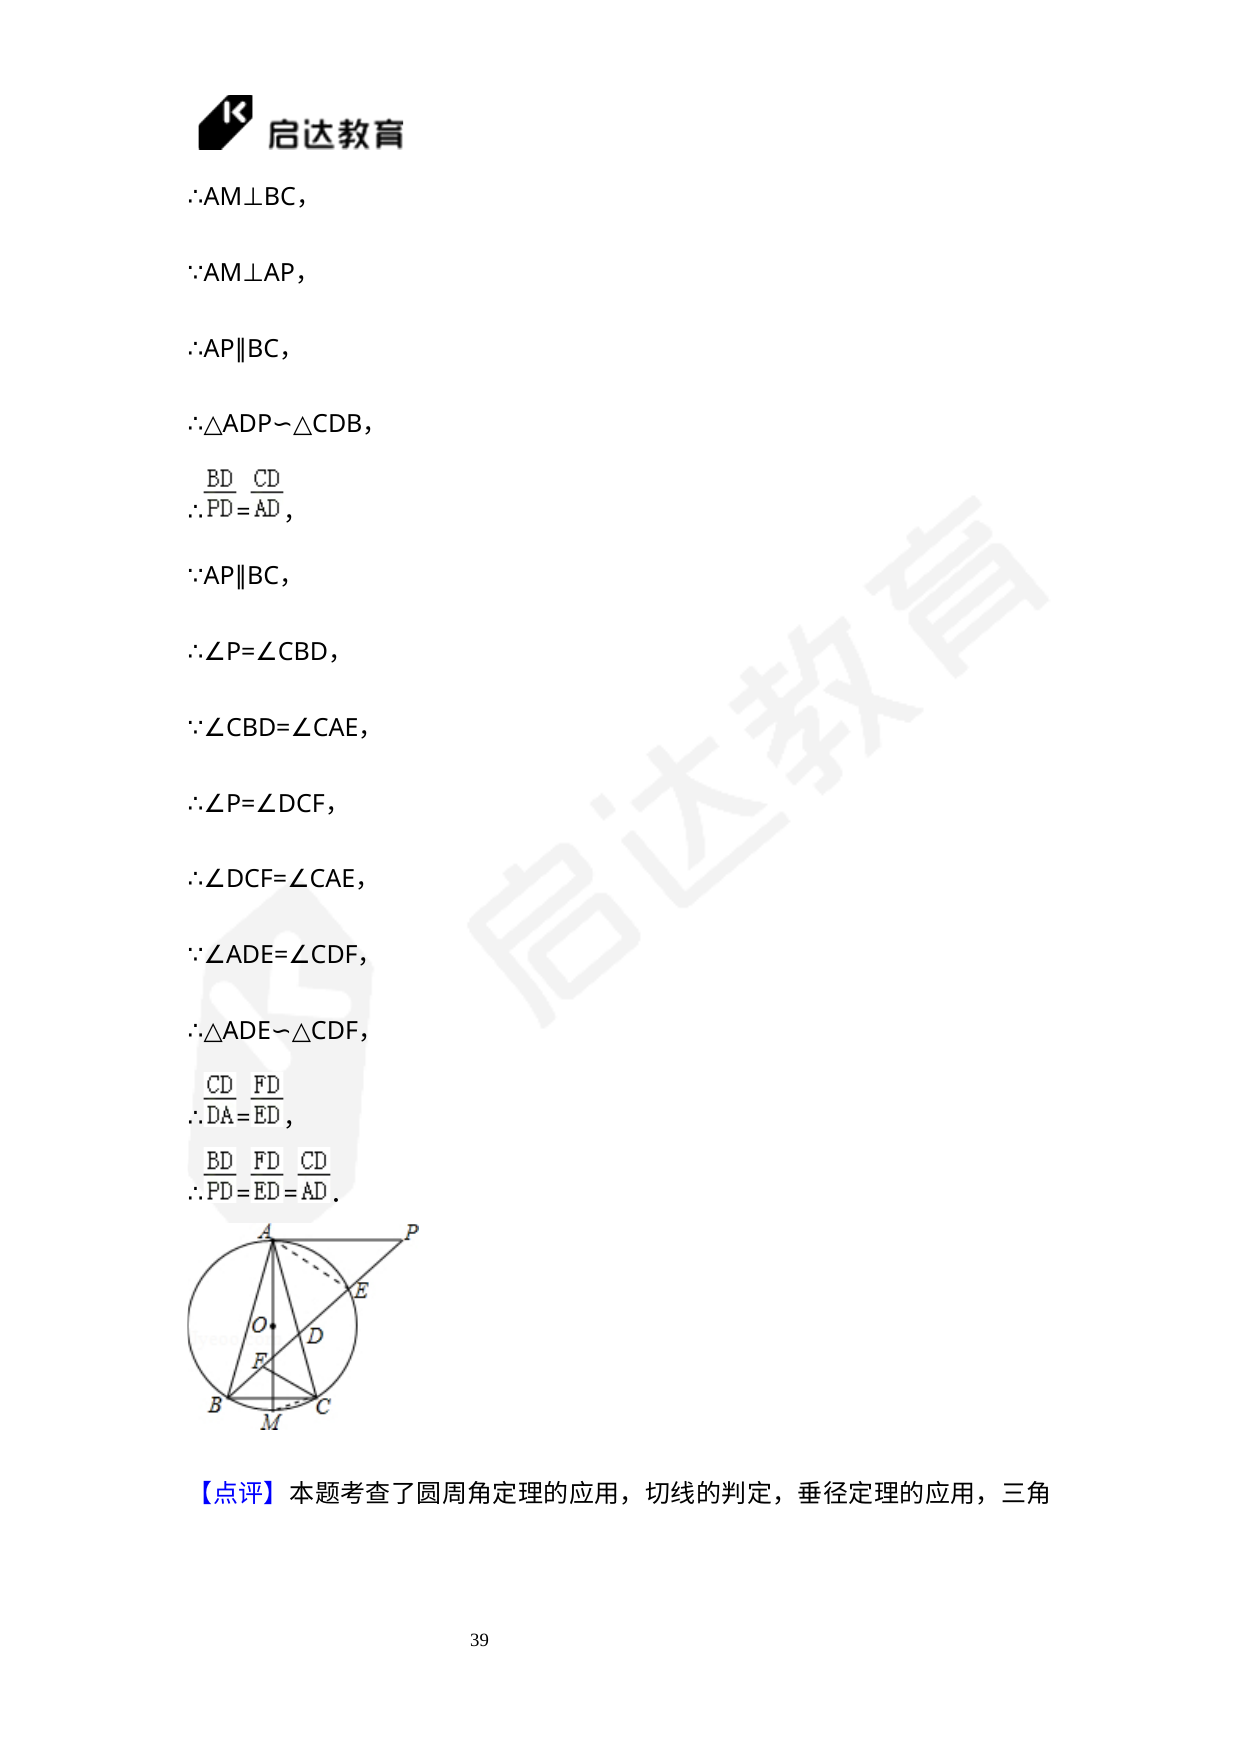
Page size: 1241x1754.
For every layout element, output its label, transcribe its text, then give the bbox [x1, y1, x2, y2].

picture [297, 1147, 331, 1203]
picture [250, 465, 284, 520]
text ∴AM⊥BC， [187, 162, 1053, 227]
text ∴=， [187, 1072, 1053, 1137]
picture [203, 1147, 237, 1203]
text ∴==． [187, 1148, 1053, 1213]
text ∴=， [187, 465, 1053, 530]
picture [187, 1223, 419, 1430]
text ∴∠P=∠DCF， [187, 769, 1053, 834]
text ∴△ADE∽△CDF， [187, 996, 1053, 1061]
text ∴AP∥BC， [187, 314, 1053, 379]
picture [250, 1147, 284, 1203]
text ∵∠ADE=∠CDF， [187, 920, 1053, 985]
text ∴∠DCF=∠CAE， [187, 844, 1053, 909]
picture [203, 465, 237, 520]
text 【点评】本题考查了圆周角定理的应用，切线的判定，垂径定理的应用，三角形相似的判定和性质，解答时正确添加辅助线是关键． [187, 1459, 1053, 1524]
text ∵AM⊥AP， [187, 238, 1053, 303]
picture [203, 1072, 237, 1127]
picture [198, 95, 404, 150]
text ∵AP∥BC， [187, 541, 1053, 606]
text ∴△ADP∽△CDB， [187, 389, 1053, 454]
picture [250, 1072, 284, 1127]
text ∴∠P=∠CBD， [187, 617, 1053, 682]
text ∵∠CBD=∠CAE， [187, 693, 1053, 758]
